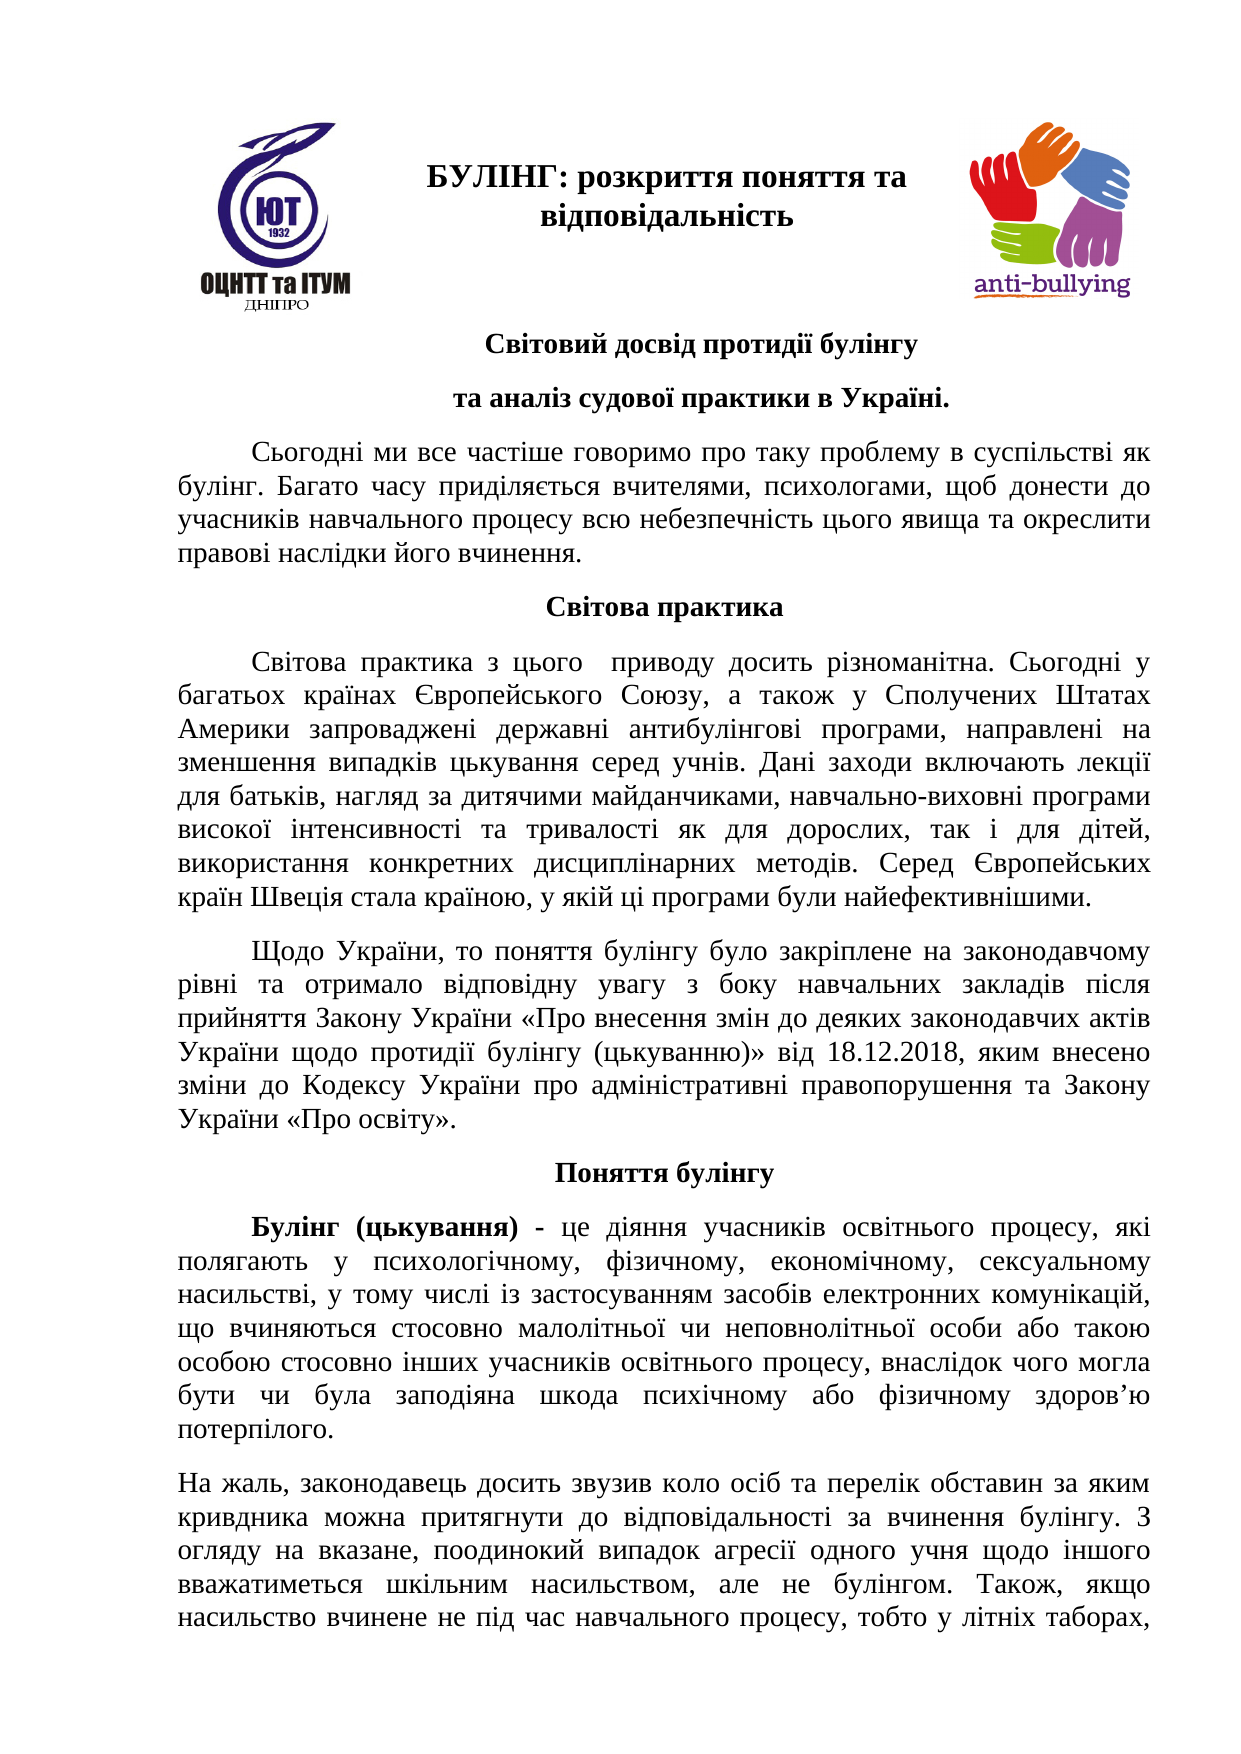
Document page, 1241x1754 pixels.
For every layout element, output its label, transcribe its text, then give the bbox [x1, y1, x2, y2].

picture [959, 118, 1139, 299]
text Поняття булінгу [177, 1155, 1152, 1189]
picture [177, 118, 375, 316]
text та аналіз судової практики в Україні. [177, 380, 1152, 414]
text Світовий досвід протидії булінгу [177, 326, 1152, 359]
text Булінг (цькування) - це діяння учасників освітнього процесу, які полягають у психологічному, фізичному, економічному, сексуальному насильстві, у тому числі із застосуванням засобів електронних комунікацій, що вчиняються стосовно малолітньої чи неповнолітньої особи або такою особою стосовно інших учасників освітнього процесу, внаслідок чого могла бути чи була заподіяна шкода психічному або фізичному здоров’ю потерпілого. [177, 1209, 1152, 1444]
text БУЛІНГ: розкриття поняття та відповідальність [375, 156, 959, 233]
text Світова практика з цього приводу досить різноманітна. Сьогодні у багатьох країнах Європейського Союзу, а також у Сполучених Штатах Америки запроваджені державні антибулінгові програми, направлені на зменшення випадків цькування серед учнів. Дані заходи включають лекції для батьків, нагляд за дитячими майданчиками, навчально-виховні програми високої інтенсивності та тривалості як для дорослих, так і для дітей, використання конкретних дисциплінарних методів. Серед Європейських країн Швеція стала країною, у якій ці програми були найефективнішими. [177, 644, 1152, 912]
text Щодо України, то поняття булінгу було закріплене на законодавчому рівні та отримало відповідну увагу з боку навчальних закладів після прийняття Закону України «Про внесення змін до деяких законодавчих актів України щодо протидії булінгу (цькуванню)» від 18.12.2018, яким внесено зміни до Кодексу України про адміністративні правопорушення та Закону України «Про освіту». [177, 933, 1152, 1134]
text Сьогодні ми все частіше говоримо про таку проблему в суспільстві як булінг. Багато часу приділяється вчителями, психологами, щоб донести до учасників навчального процесу всю небезпечність цього явища та окреслити правові наслідки його вчинення. [177, 434, 1152, 569]
text Світова практика [177, 589, 1152, 623]
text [177, 1465, 1152, 1633]
